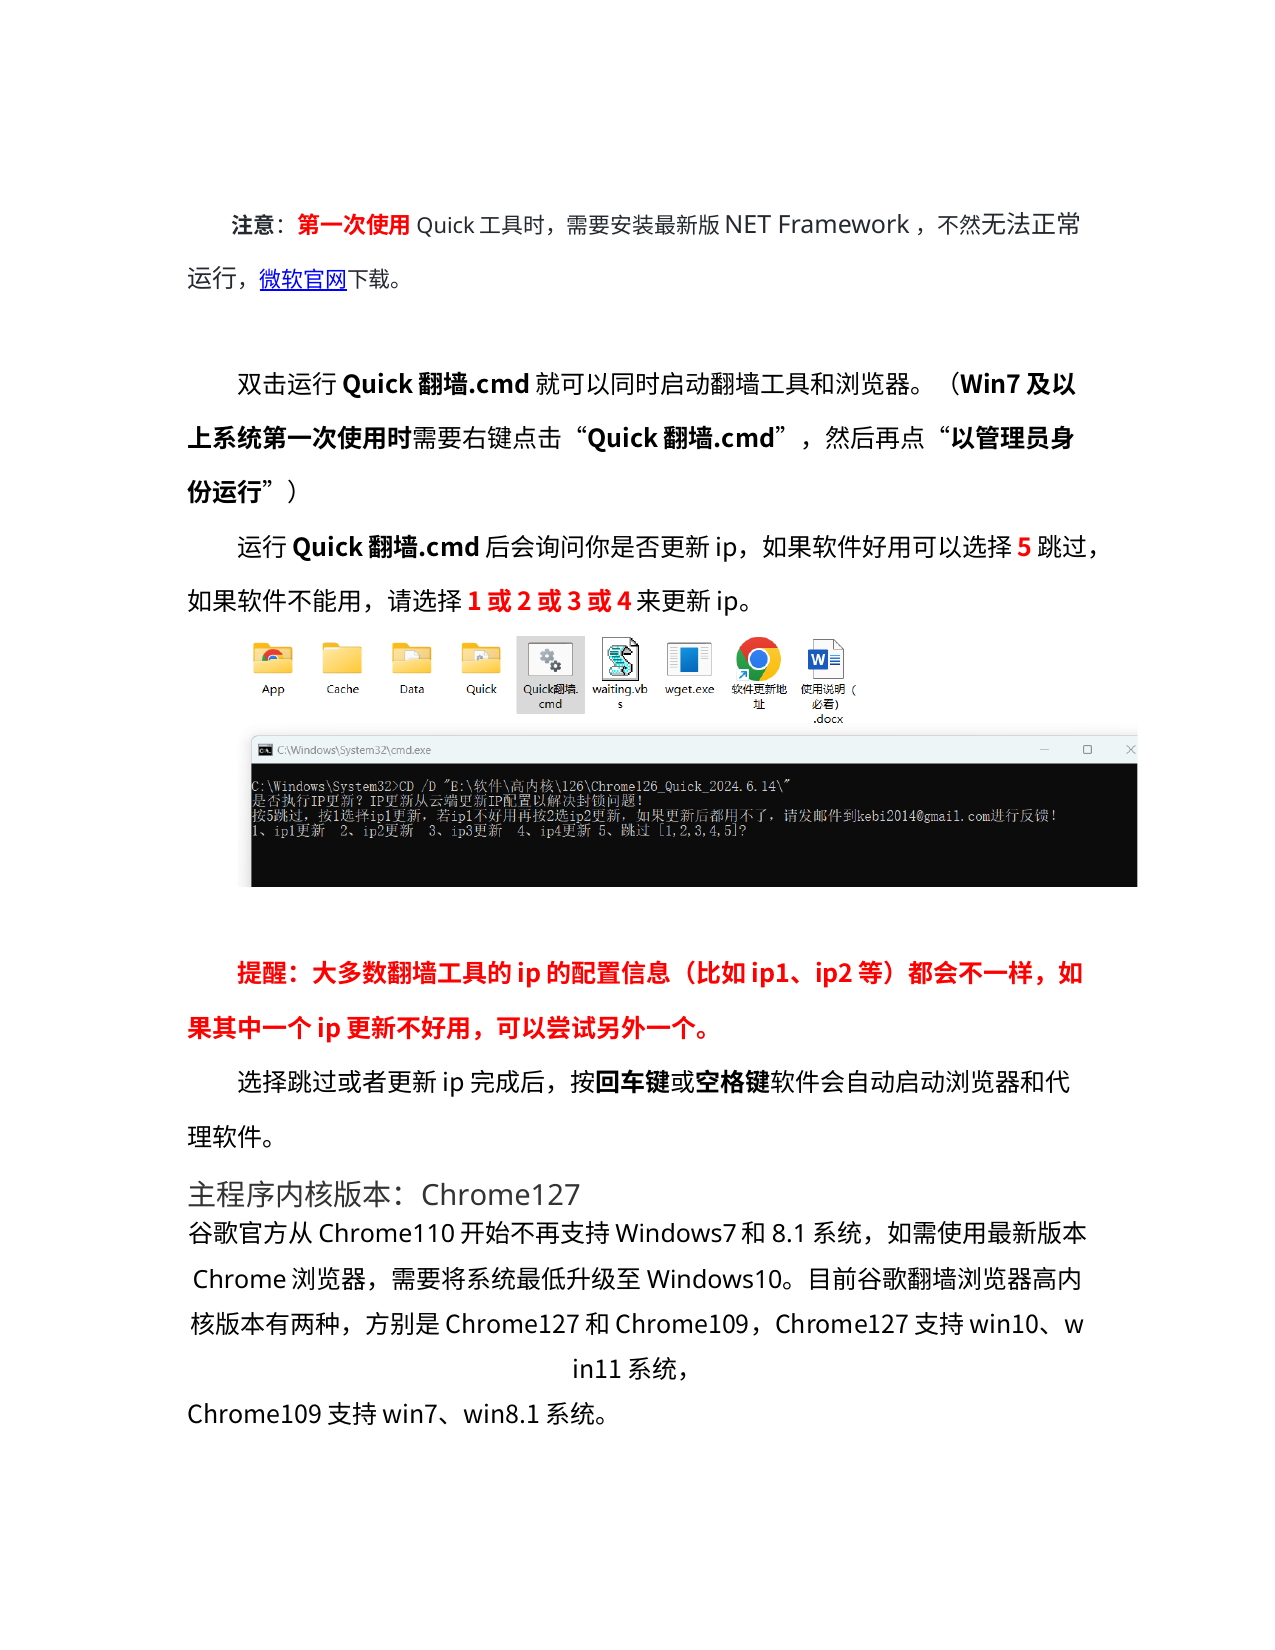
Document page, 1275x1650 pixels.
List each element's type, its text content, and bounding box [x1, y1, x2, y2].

text 谷歌官方从Chrome110开始不再支持Windows7和8.1系统，如需使用最新版本Chrome浏览器，需要将系统最低升级至Windows10。目前谷歌翻墙浏览器高内核版本有两种，方别是Chrome127和Chrome109，Chrome127支持win10、win11系统， [187, 1214, 1087, 1386]
text 注意：第一次使用Quick工具时，需要安装最新版NET Framework ，不然无法正常运行，微软官网下载。 [187, 204, 1087, 295]
text 选择跳过或者更新ip完成后，按回车键或空格键软件会自动启动浏览器和代理软件。 [187, 1063, 1087, 1153]
picture [237, 636, 1138, 887]
text 运行Quick翻墙.cmd后会询问你是否更新ip，如果软件好用可以选择5跳过，如果软件不能用，请选择1或2或3或4来更新ip。 [187, 527, 1087, 618]
text 主程序内核版本：Chrome127 [187, 1171, 1087, 1214]
text 提醒：大多数翻墙工具的ip的配置信息（比如ip1、ip2等）都会不一样，如果其中一个ip更新不好用，可以尝试另外一个。 [187, 954, 1087, 1044]
text Chrome109支持win7、win8.1系统。 [187, 1395, 1087, 1431]
text 上系统第一次使用时需要右键点击“Quick翻墙.cmd”，然后再点“以管理员身份运行”） [187, 418, 1087, 509]
text 双击运行Quick翻墙.cmd就可以同时启动翻墙工具和浏览器。（Win7及以 [237, 364, 1087, 400]
